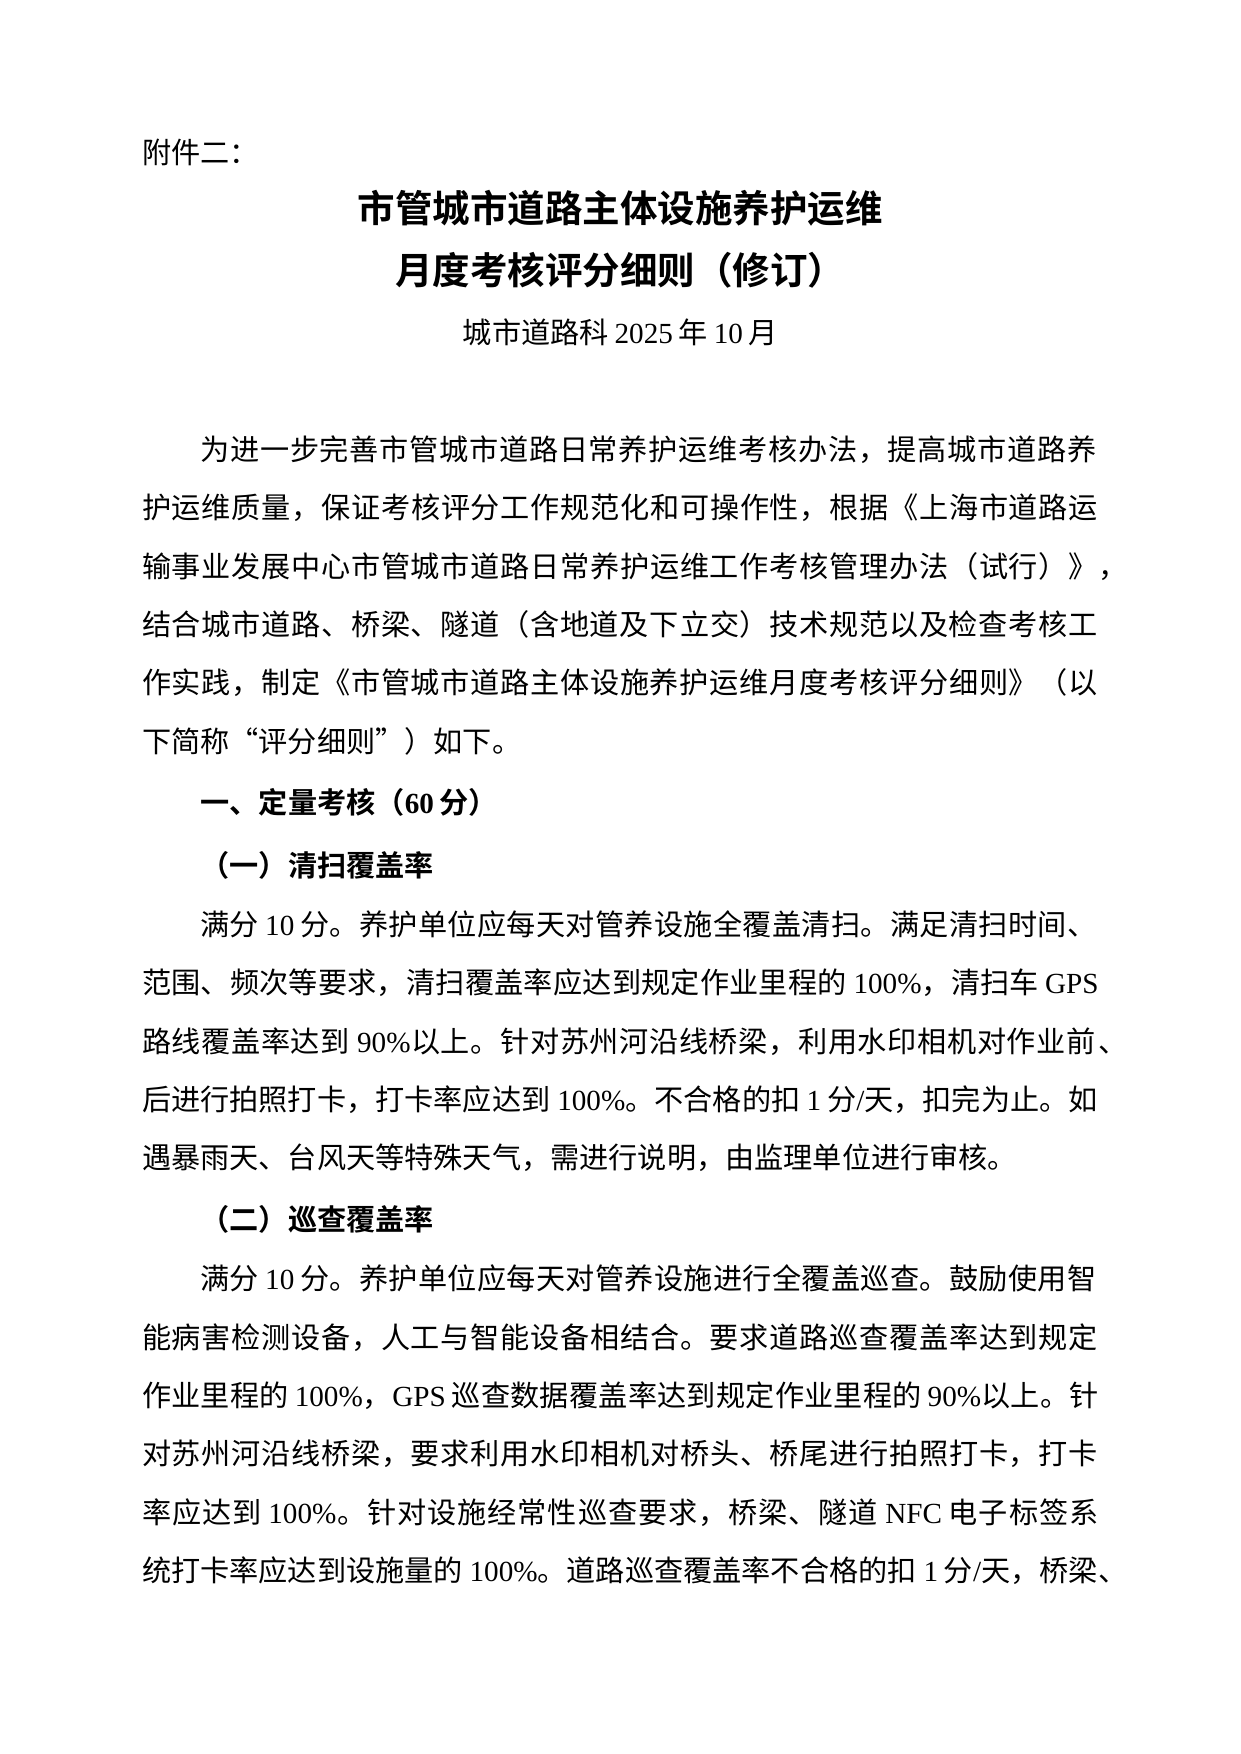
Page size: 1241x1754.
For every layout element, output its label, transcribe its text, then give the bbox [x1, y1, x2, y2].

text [142, 1243, 1098, 1593]
text （一）清扫覆盖率 [142, 826, 1098, 889]
text 满分10分。养护单位应每天对管养设施全覆盖清扫。满足清扫时间、范围、频次等要求，清扫覆盖率应达到规定作业里程的100%，清扫车GPS路线覆盖率达到90%以上。针对苏州河沿线桥梁，利用水印相机对作业前、后进行拍照打卡，打卡率应达到100%。不合格的扣1分/天，扣完为止。如遇暴雨天、台风天等特殊天气，需进行说明，由监理单位进行审核。 [142, 889, 1098, 1181]
text 城市道路科2025年10月 [142, 297, 1098, 356]
text 为进一步完善市管城市道路日常养护运维考核办法，提高城市道路养护运维质量，保证考核评分工作规范化和可操作性，根据《上海市道路运输事业发展中心市管城市道路日常养护运维工作考核管理办法（试行）》，结合城市道路、桥梁、隧道（含地道及下立交）技术规范以及检查考核工作实践，制定《市管城市道路主体设施养护运维月度考核评分细则》（以下简称“评分细则”）如下。 [142, 414, 1098, 764]
text 附件二： [142, 130, 1098, 172]
text 月度考核评分细则（修订） [142, 235, 1098, 297]
text （二）巡查覆盖率 [142, 1181, 1098, 1243]
text 一、定量考核（60分） [142, 764, 1098, 826]
text 市管城市道路主体设施养护运维 [142, 172, 1098, 235]
